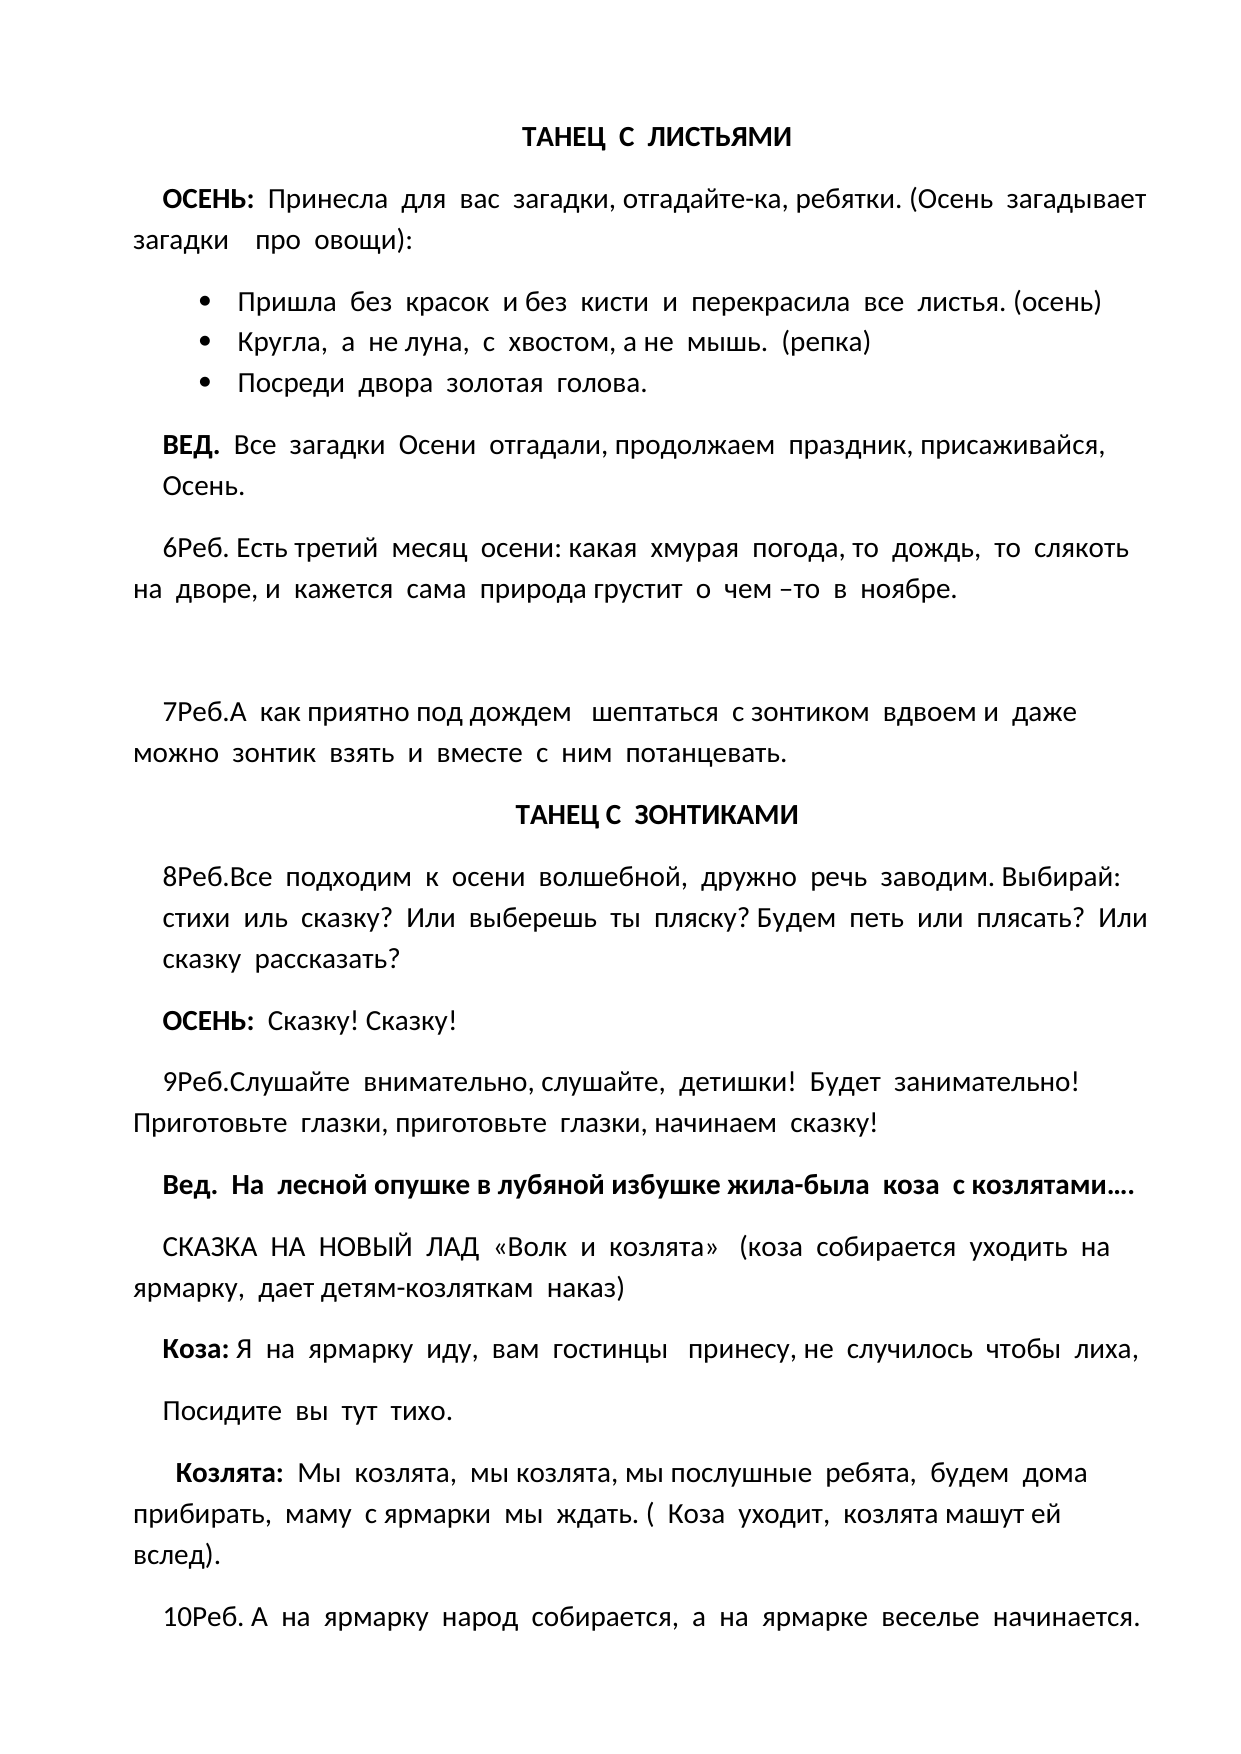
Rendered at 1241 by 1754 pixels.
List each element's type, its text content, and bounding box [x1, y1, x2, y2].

text ОСЕНЬ: Сказку! Сказку! [133, 1002, 1152, 1037]
list Пришла без красок и без кисти и перекрасила все листья. (осень) [200, 283, 1152, 318]
text Посидите вы тут тихо. [133, 1392, 1152, 1428]
text Коза: Я на ярмарку иду, вам гостинцы принесу, не случилось чтобы лиха, [133, 1331, 1152, 1366]
text 6Реб. Есть третий месяц осени: какая хмурая погода, то дождь, то слякоть на дворе, и кажется сама природа грустит о чем –то в ноябре. [133, 529, 1152, 606]
text ТАНЕЦ С ЗОНТИКАМИ [133, 796, 1152, 832]
text 9Реб.Слушайте внимательно, слушайте, детишки! Будет занимательно! Приготовьте глазки, приготовьте глазки, начинаем сказку! [133, 1063, 1152, 1140]
text ОСЕНЬ: Принесла для вас загадки, отгадайте-ка, ребятки. (Осень загадывает загадки про овощи): [133, 180, 1152, 256]
text СКАЗКА НА НОВЫЙ ЛАД «Волк и козлята» (коза собирается уходить на ярмарку, дает детям-козляткам наказ) [133, 1228, 1152, 1304]
text 7Реб.А как приятно под дождем шептаться с зонтиком вдвоем и даже можно зонтик взять и вместе с ним потанцевать. [133, 693, 1152, 770]
list Посреди двора золотая голова. [200, 364, 1152, 400]
text ВЕД. Все загадки Осени отгадали, продолжаем праздник, присаживайся, Осень. [162, 426, 1152, 503]
text Козлята: Мы козлята, мы козлята, мы послушные ребята, будем дома прибирать, маму с ярмарки мы ждать. ( Коза уходит, козлята машут ей вслед). [133, 1454, 1152, 1572]
list Кругла, а не луна, с хвостом, а не мышь. (репка) [200, 323, 1152, 359]
text ТАНЕЦ С ЛИСТЬЯМИ [133, 118, 1152, 154]
text 10Реб. А на ярмарку народ собирается, а на ярмарке веселье начинается. [133, 1598, 1152, 1633]
text Вед. На лесной опушке в лубяной избушке жила-была коза с козлятами…. [133, 1166, 1152, 1202]
text 8Реб.Все подходим к осени волшебной, дружно речь заводим. Выбирай: стихи иль сказку? Или выберешь ты пляску? Будем петь или плясать? Или сказку рассказать? [162, 858, 1152, 975]
